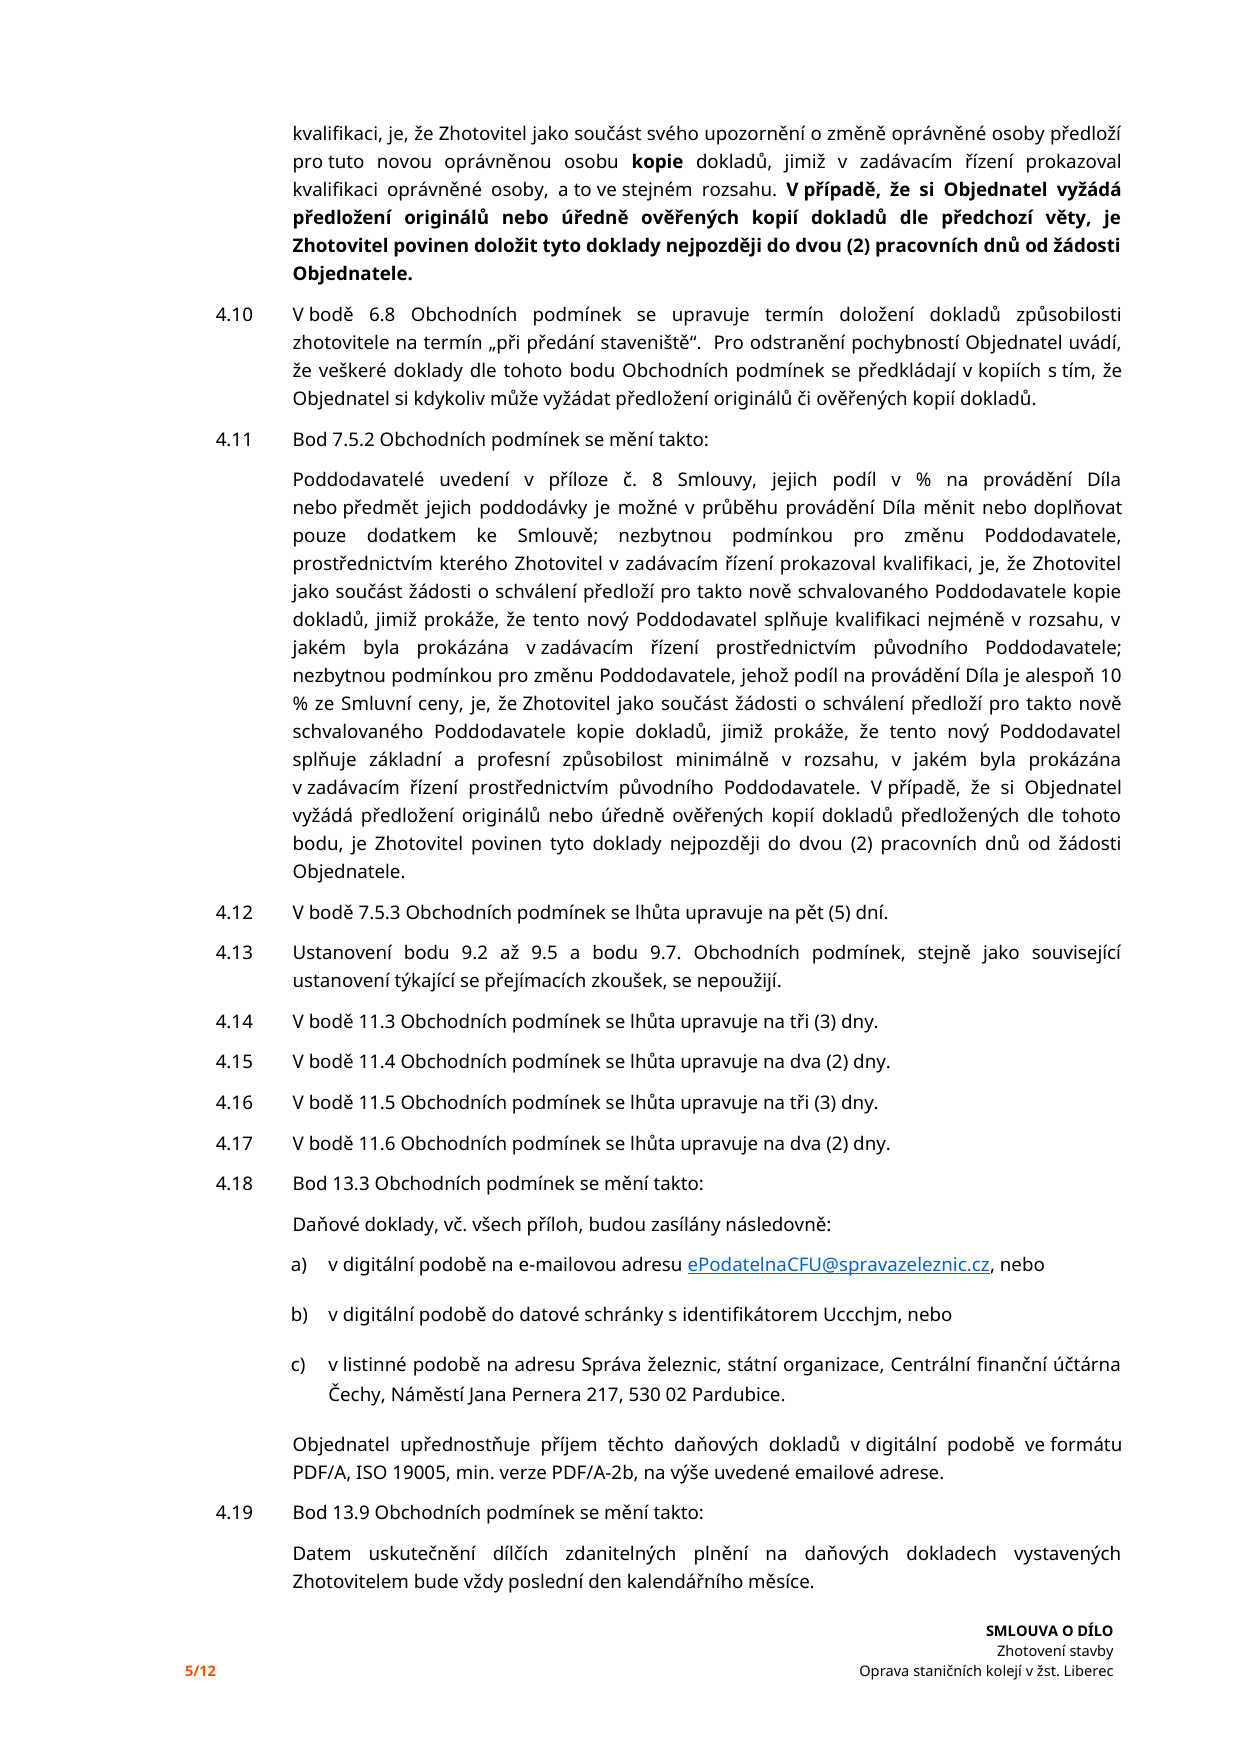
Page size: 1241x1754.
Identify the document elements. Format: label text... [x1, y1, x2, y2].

text V bodě 11.3 Obchodních podmínek se lhůta upravuje na tři (3) dny. [216, 1008, 1122, 1034]
text Ustanovení bodu 9.2 až 9.5 a bodu 9.7. Obchodních podmínek, stejně jako související ustanovení týkající se přejímacích zkoušek, se nepoužijí. [216, 940, 1122, 993]
text Bod 13.3 Obchodních podmínek se mění takto: [216, 1170, 1122, 1196]
text V bodě 11.5 Obchodních podmínek se lhůta upravuje na tři (3) dny. [216, 1089, 1122, 1115]
text Poddodavatelé uvedení v příloze č. 8 Smlouvy, jejich podíl v % na provádění Díla nebo předmět jejich poddodávky je možné v průběhu provádění Díla měnit nebo doplňovat pouze dodatkem ke Smlouvě; nezbytnou podmínkou pro změnu Poddodavatele, prostřednictvím kterého Zhotovitel v zadávacím řízení prokazoval kvalifikaci, je, že Zhotovitel jako součást žádosti o schválení předloží pro takto nově schvalovaného Poddodavatele kopie dokladů, jimiž prokáže, že tento nový Poddodavatel splňuje kvalifikaci nejméně v rozsahu, v jakém byla prokázána v zadávacím řízení prostřednictvím původního Poddodavatele; nezbytnou podmínkou pro změnu Poddodavatele, jehož podíl na provádění Díla je alespoň 10 % ze Smluvní ceny, je, že Zhotovitel jako součást žádosti o schválení předloží pro takto nově schvalovaného Poddodavatele kopie dokladů, jimiž prokáže, že tento nový Poddodavatel splňuje základní a profesní způsobilost minimálně v rozsahu, v jakém byla prokázána v zadávacím řízení prostřednictvím původního Poddodavatele. V případě, že si Objednatel vyžádá předložení originálů nebo úředně ověřených kopií dokladů předložených dle tohoto bodu, je Zhotovitel povinen tyto doklady nejpozději do dvou (2) pracovních dnů od žádosti Objednatele. [292, 466, 1122, 884]
list v digitální podobě na e-mailovou adresu ePodatelnaCFU@spravazeleznic.cz, nebo [291, 1251, 1122, 1277]
list Objednatel upřednostňuje příjem těchto daňových dokladů v digitální podobě ve formátu PDF/A, ISO 19005, min. verze PDF/A-2b, na výše uvedené emailové adrese. [292, 1431, 1122, 1484]
text Bod 7.5.2 Obchodních podmínek se mění takto: [216, 426, 1122, 451]
text V bodě 11.6 Obchodních podmínek se lhůta upravuje na dva (2) dny. [216, 1130, 1122, 1155]
list Daňové doklady, vč. všech příloh, budou zasílány následovně: [292, 1211, 1122, 1236]
list v digitální podobě do datové schránky s identifikátorem Uccchjm, nebo [291, 1301, 1122, 1327]
list Datem uskutečnění dílčích zdanitelných plnění na daňových dokladech vystavených Zhotovitelem bude vždy poslední den kalendářního měsíce. [292, 1540, 1122, 1593]
text Bod 13.9 Obchodních podmínek se mění takto: [216, 1499, 1122, 1525]
list v listinné podobě na adresu Správa železnic, státní organizace, Centrální finanční účtárna Čechy, Náměstí Jana Pernera 217, 530 02 Pardubice. [291, 1352, 1122, 1406]
text V bodě 11.4 Obchodních podmínek se lhůta upravuje na dva (2) dny. [216, 1049, 1122, 1074]
text V bodě 6.8 Obchodních podmínek se upravuje termín doložení dokladů způsobilosti zhotovitele na termín „při předání staveniště“. Pro odstranění pochybností Objednatel uvádí, že veškeré doklady dle tohoto bodu Obchodních podmínek se předkládají v kopiích s tím, že Objednatel si kdykoliv může vyžádat předložení originálů či ověřených kopií dokladů. [216, 301, 1122, 411]
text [292, 121, 1122, 286]
text V bodě 7.5.3 Obchodních podmínek se lhůta upravuje na pět (5) dní. [216, 899, 1122, 925]
